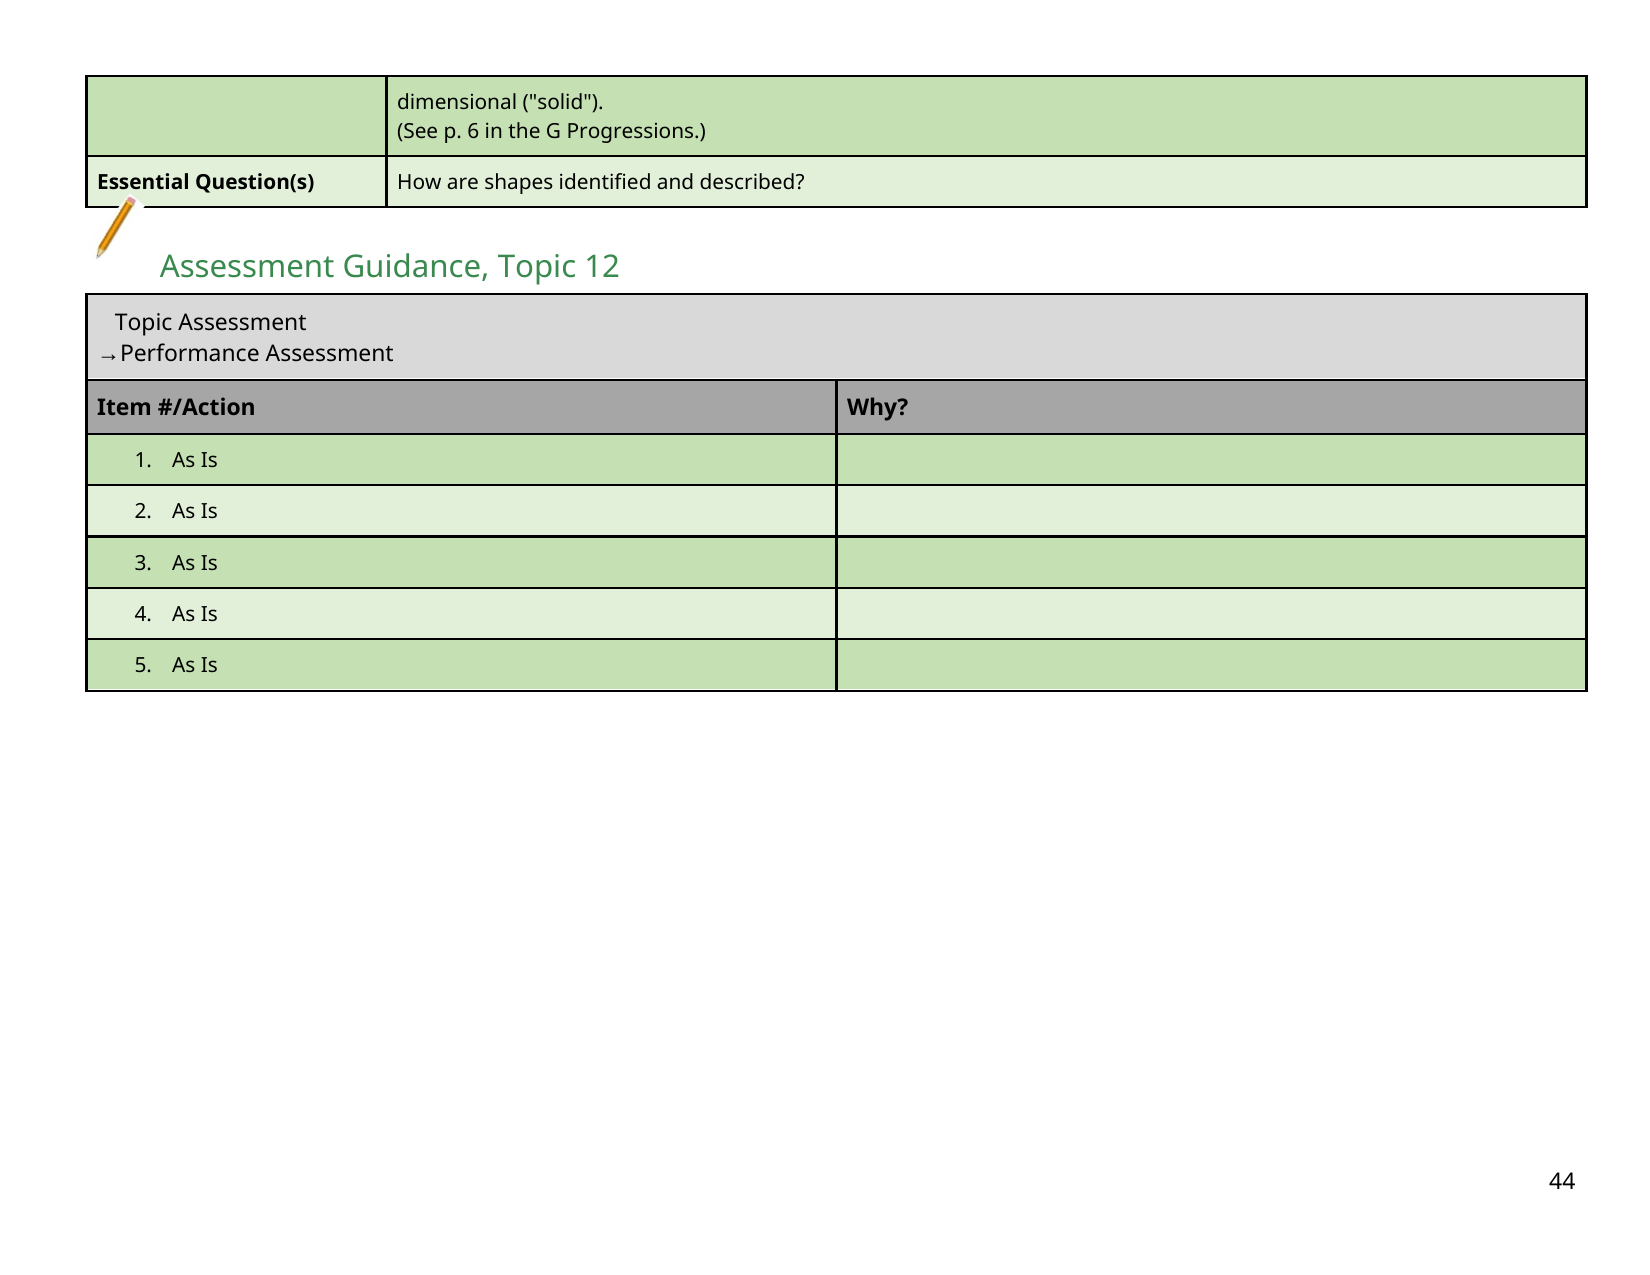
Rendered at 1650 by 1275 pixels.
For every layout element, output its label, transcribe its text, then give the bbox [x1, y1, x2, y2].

table_header Topic Assessment →Performance Assessment [88, 295, 1585, 378]
picture [84, 194, 144, 261]
table_cell As Is [88, 486, 835, 535]
table_cell As Is [88, 435, 835, 484]
text Assessment Guidance, Topic 12 [75, 244, 1575, 287]
table_cell How are shapes identified and described? [388, 157, 1585, 206]
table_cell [388, 77, 1585, 155]
table_cell [838, 589, 1585, 638]
table_cell [838, 538, 1585, 587]
table_cell [838, 640, 1585, 689]
table_cell Item #/Action [88, 381, 835, 433]
table_cell [838, 486, 1585, 535]
table_cell As Is [88, 538, 835, 587]
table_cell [88, 77, 385, 155]
table_cell As Is [88, 589, 835, 638]
table_cell As Is [88, 640, 835, 689]
table_cell Essential Question(s) [88, 157, 385, 206]
table_cell [838, 435, 1585, 484]
table_cell Why? [838, 381, 1585, 433]
